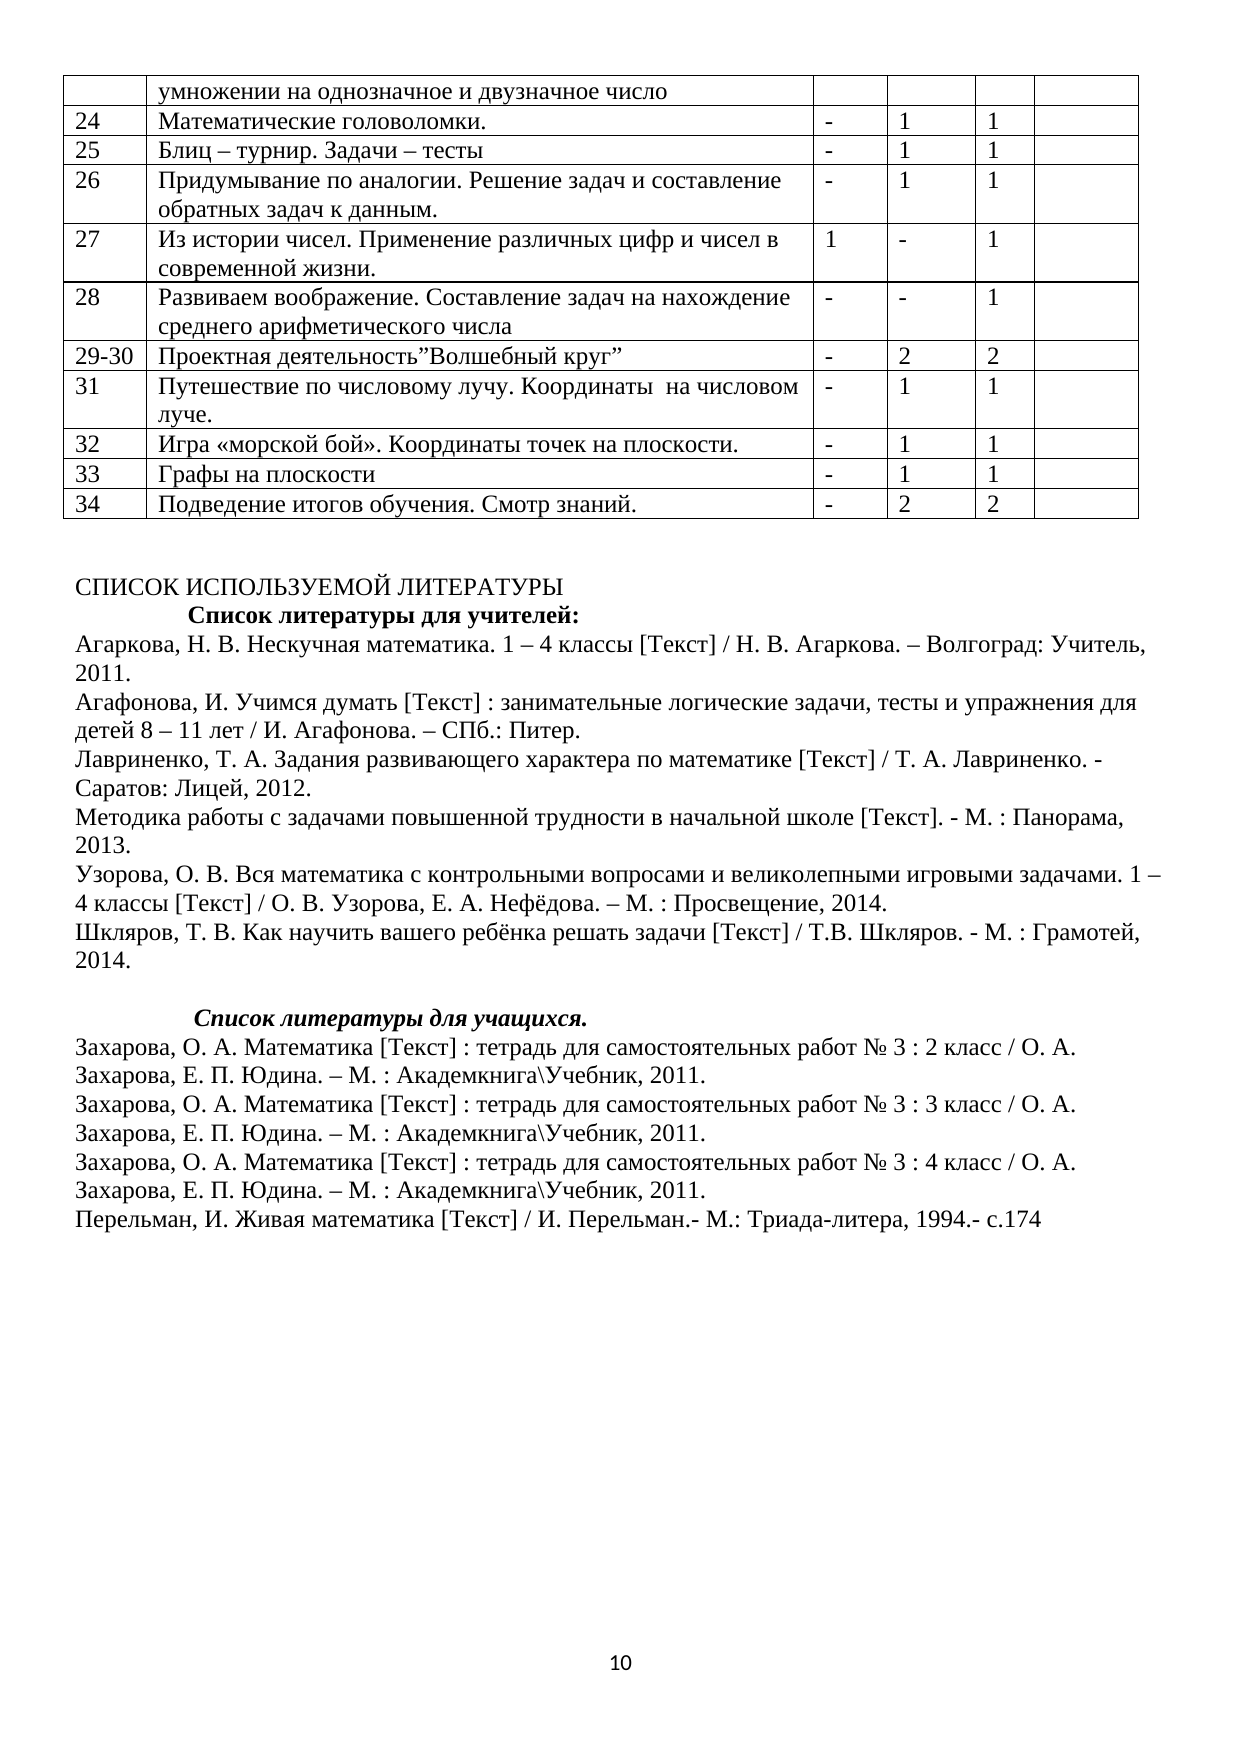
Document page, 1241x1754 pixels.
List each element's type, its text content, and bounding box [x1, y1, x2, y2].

table_cell 33 [64, 459, 146, 488]
table_cell [1035, 371, 1138, 428]
table_cell Из истории чисел. Применение различных цифр и чисел в современной жизни. [147, 224, 813, 281]
table_cell [1035, 341, 1138, 370]
table_cell Блиц – турнир. Задачи – тесты [147, 136, 813, 164]
table_cell 23 [64, 76, 146, 105]
table_cell [1035, 136, 1138, 164]
table_cell 27 [64, 224, 146, 281]
table_cell - [814, 489, 887, 518]
text Методика работы с задачами повышенной трудности в начальной школе [Текст]. - М. : Панорама, 2013. [75, 802, 1165, 859]
table_cell 1 [888, 429, 975, 458]
table_cell 1 [976, 165, 1034, 223]
table_cell - [888, 283, 975, 340]
table_cell 2 [976, 489, 1034, 518]
text Захарова, О. А. Математика [Текст] : тетрадь для самостоятельных работ № 3 : 3 класс / О. А. Захарова, Е. П. Юдина. – М. : Академкнига\Учебник, 2011. [75, 1089, 1165, 1147]
text Агаркова, Н. В. Нескучная математика. 1 – 4 классы [Текст] / Н. В. Агаркова. – Волгоград: Учитель, 2011. [75, 629, 1165, 687]
table_cell 2 [976, 341, 1034, 370]
table_cell 1 [976, 106, 1034, 134]
table_cell 34 [64, 489, 146, 518]
table_cell [1035, 283, 1138, 340]
table_cell Математические головоломки. [147, 106, 813, 134]
table_cell 1 [976, 224, 1034, 281]
table_cell 1 [976, 136, 1034, 164]
table_cell Графы на плоскости [147, 459, 813, 488]
table_cell 1 [976, 76, 1034, 105]
table_cell [1035, 106, 1138, 134]
table_cell 1 [888, 165, 975, 223]
text СПИСОК ИСПОЛЬЗУЕМОЙ ЛИТЕРАТУРЫ [75, 572, 1165, 601]
text Узорова, О. В. Вся математика с контрольными вопросами и великолепными игровыми задачами. 1 – 4 классы [Текст] / О. В. Узорова, Е. А. Нефёдова. – М. : Просвещение, 2014. [75, 859, 1165, 917]
table_cell Подведение итогов обучения. Смотр знаний. [147, 489, 813, 518]
table_cell 2 [888, 489, 975, 518]
text Список литературы для учителей: [75, 601, 1165, 629]
table_cell - [814, 429, 887, 458]
table_cell 2 [888, 341, 975, 370]
table_cell - [814, 341, 887, 370]
text Шкляров, Т. В. Как научить вашего ребёнка решать задачи [Текст] / Т.В. Шкляров. - М. : Грамотей, 2014. [75, 917, 1165, 974]
table_cell 25 [64, 136, 146, 164]
table_cell 1 [976, 459, 1034, 488]
table_cell Проектная деятельность”Волшебный круг” [147, 341, 813, 370]
table_cell 1 [976, 283, 1034, 340]
table_cell 32 [64, 429, 146, 458]
text Захарова, О. А. Математика [Текст] : тетрадь для самостоятельных работ № 3 : 2 класс / О. А. Захарова, Е. П. Юдина. – М. : Академкнига\Учебник, 2011. [75, 1032, 1165, 1089]
table_cell 29-30 [64, 341, 146, 370]
table_cell Придумывание по аналогии. Решение задач и составление обратных задач к данным. [147, 165, 813, 223]
table_cell 1 [976, 371, 1034, 428]
table_cell - [814, 459, 887, 488]
text Агафонова, И. Учимся думать [Текст] : занимательные логические задачи, тесты и упражнения для детей 8 – 11 лет / И. Агафонова. – СПб.: Питер. [75, 687, 1165, 744]
table_cell 1 [888, 106, 975, 134]
table_cell 1 [888, 459, 975, 488]
table_cell 26 [64, 165, 146, 223]
table_cell [1035, 224, 1138, 281]
table_cell [1035, 76, 1138, 105]
text Захарова, О. А. Математика [Текст] : тетрадь для самостоятельных работ № 3 : 4 класс / О. А. Захарова, Е. П. Юдина. – М. : Академкнига\Учебник, 2011. [75, 1147, 1165, 1204]
table_cell [1035, 429, 1138, 458]
table_cell 1 [814, 224, 887, 281]
table_cell 1 [888, 136, 975, 164]
text Список литературы для учащихся. [75, 1003, 1165, 1032]
table_cell - [814, 136, 887, 164]
table_cell 28 [64, 283, 146, 340]
table_cell - [814, 106, 887, 134]
table_cell Игра «морской бой». Координаты точек на плоскости. [147, 429, 813, 458]
table_cell 1 [888, 371, 975, 428]
table_cell Развиваем воображение. Составление задач на нахождение среднего арифметического числа [147, 283, 813, 340]
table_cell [147, 76, 813, 105]
table_cell Путешествие по числовому лучу. Координаты на числовом луче. [147, 371, 813, 428]
table_cell 24 [64, 106, 146, 134]
table_cell 1 [976, 429, 1034, 458]
table_cell [1035, 459, 1138, 488]
table_cell - [814, 283, 887, 340]
table_cell 31 [64, 371, 146, 428]
table_cell - [814, 371, 887, 428]
table_cell [1035, 489, 1138, 518]
text Лавриненко, Т. А. Задания развивающего характера по математике [Текст] / Т. А. Лавриненко. - Саратов: Лицей, 2012. [75, 744, 1165, 802]
table_cell 1 [888, 76, 975, 105]
text Перельман, И. Живая математика [Текст] / И. Перельман.- М.: Триада-литера, 1994.- с.174 [75, 1204, 1165, 1233]
table_cell - [888, 224, 975, 281]
table_cell [1035, 165, 1138, 223]
table_cell - [814, 165, 887, 223]
table_cell - [814, 76, 887, 105]
